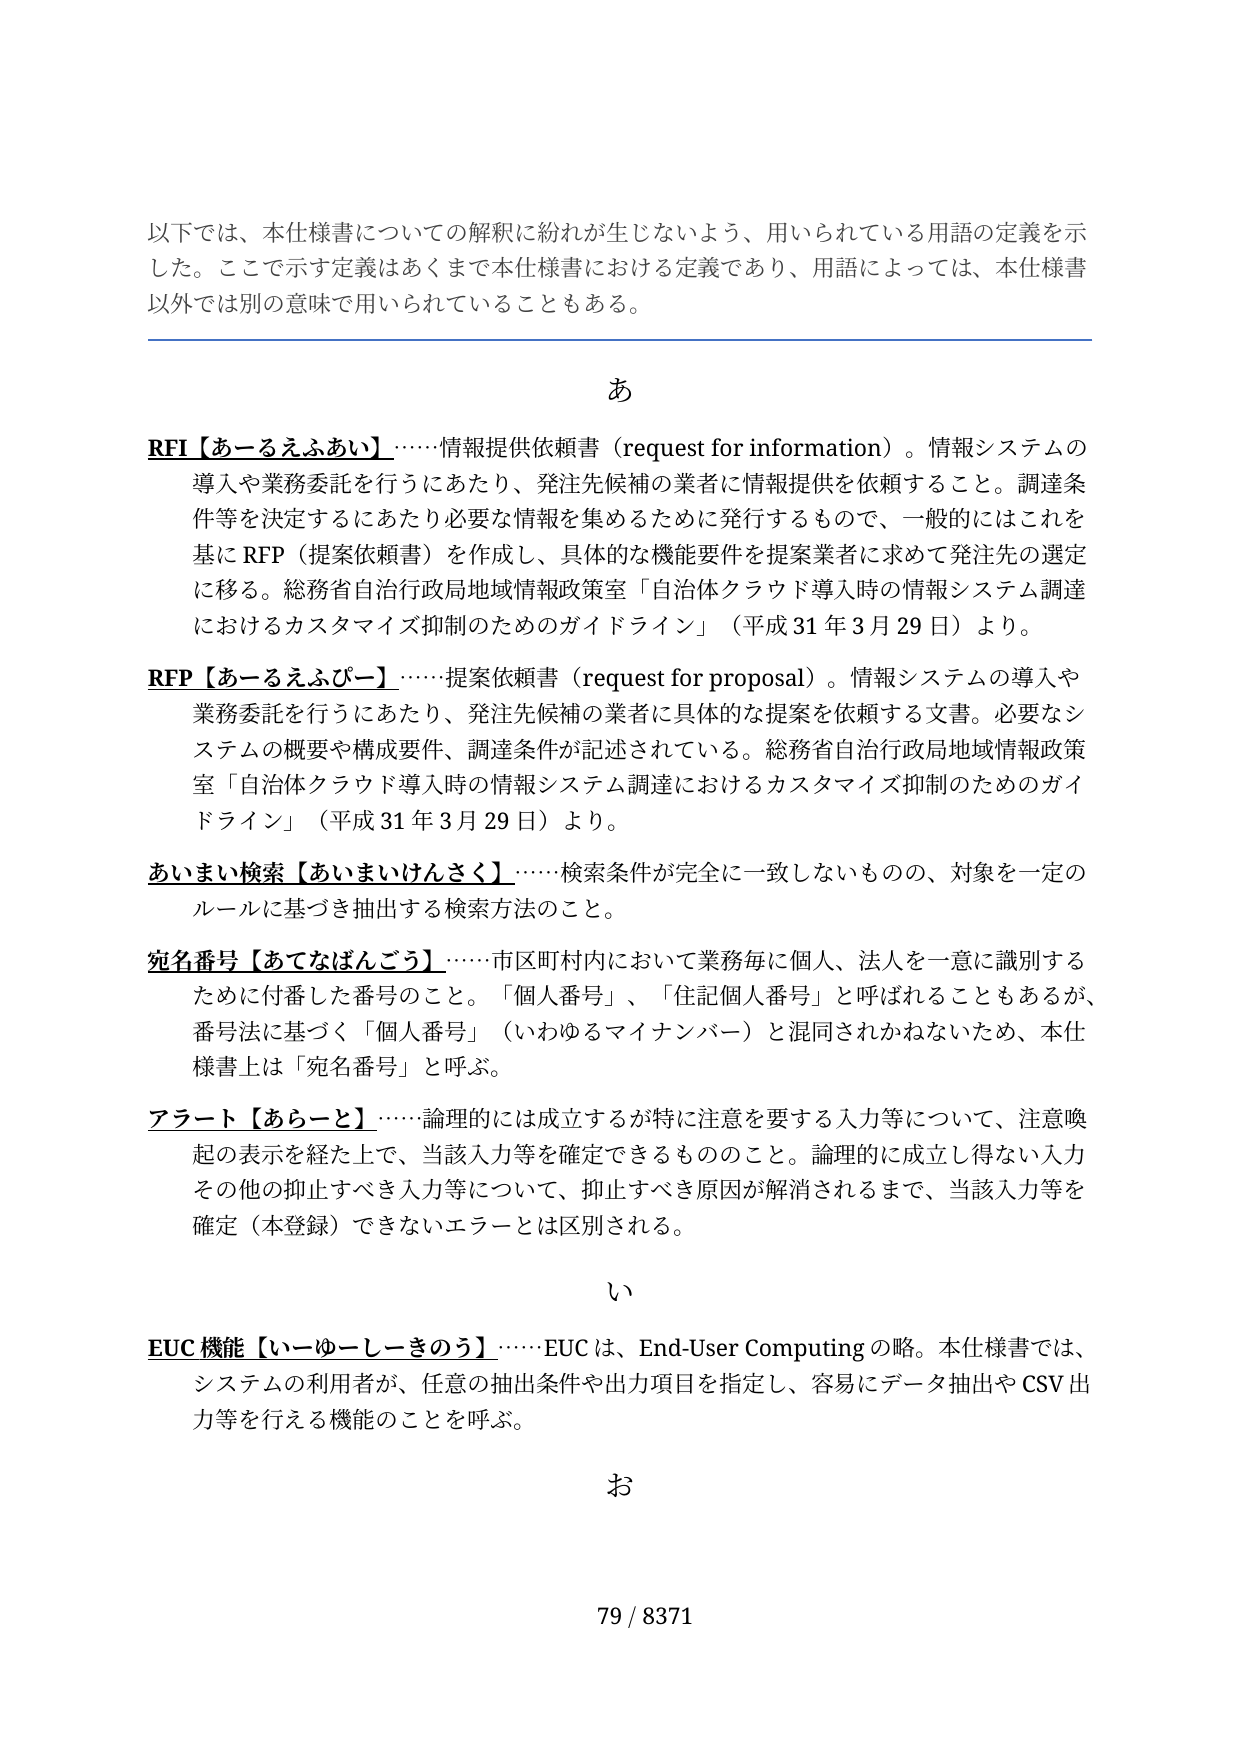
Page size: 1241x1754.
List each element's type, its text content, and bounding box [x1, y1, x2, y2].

text い [148, 1269, 1092, 1311]
text あいまい検索【あいまいけんさく】……検索条件が完全に一致しないものの、対象を一定のルールに基づき抽出する検索方法のこと。 [148, 855, 1092, 923]
text 宛名番号【あてなばんごう】……市区町村内において業務毎に個人、法人を一意に識別するために付番した番号のこと。「個人番号」、「住記個人番号」と呼ばれることもあるが、番号法に基づく「個人番号」（いわゆるマイナンバー）と混同されかねないため、本仕様書上は「宛名番号」と呼ぶ。 [148, 943, 1092, 1082]
text あ [148, 368, 1092, 410]
text アラート【あらーと】……論理的には成立するが特に注意を要する入力等について、注意喚起の表示を経た上で、当該入力等を確定できるもののこと。論理的に成立し得ない入力その他の抑止すべき入力等について、抑止すべき原因が解消されるまで、当該入力等を確定（本登録）できないエラーとは区別される。 [148, 1102, 1092, 1241]
text RFP【あーるえふぴー】……提案依頼書（request for proposal）。情報システムの導入や業務委託を行うにあたり、発注先候補の業者に具体的な提案を依頼する文書。必要なシステムの概要や構成要件、調達条件が記述されている。総務省自治行政局地域情報政策室「自治体クラウド導入時の情報システム調達におけるカスタマイズ抑制のためのガイドライン」（平成31 年3月29 日）より。 [148, 660, 1092, 836]
text 以下では、本仕様書についての解釈に紛れが生じないよう、用いられている用語の定義を示した。ここで示す定義はあくまで本仕様書における定義であり、用語によっては、本仕様書以外では別の意味で用いられていることもある。 [148, 215, 1092, 339]
text EUC機能【いーゆーしーきのう】……EUCは、End-User Computingの略。本仕様書では、システムの利用者が、任意の抽出条件や出力項目を指定し、容易にデータ抽出やCSV出力等を行える機能のことを呼ぶ。 [148, 1331, 1092, 1435]
text お [148, 1462, 1092, 1504]
text RFI【あーるえふあい】……情報提供依頼書（request for information）。情報システムの導入や業務委託を行うにあたり、発注先候補の業者に情報提供を依頼すること。調達条件等を決定するにあたり必要な情報を集めるために発行するもので、一般的にはこれを基にRFP（提案依頼書）を作成し、具体的な機能要件を提案業者に求めて発注先の選定に移る。総務省自治行政局地域情報政策室「自治体クラウド導入時の情報システム調達におけるカスタマイズ抑制のためのガイドライン」（平成31 年3月29 日）より。 [148, 430, 1092, 641]
